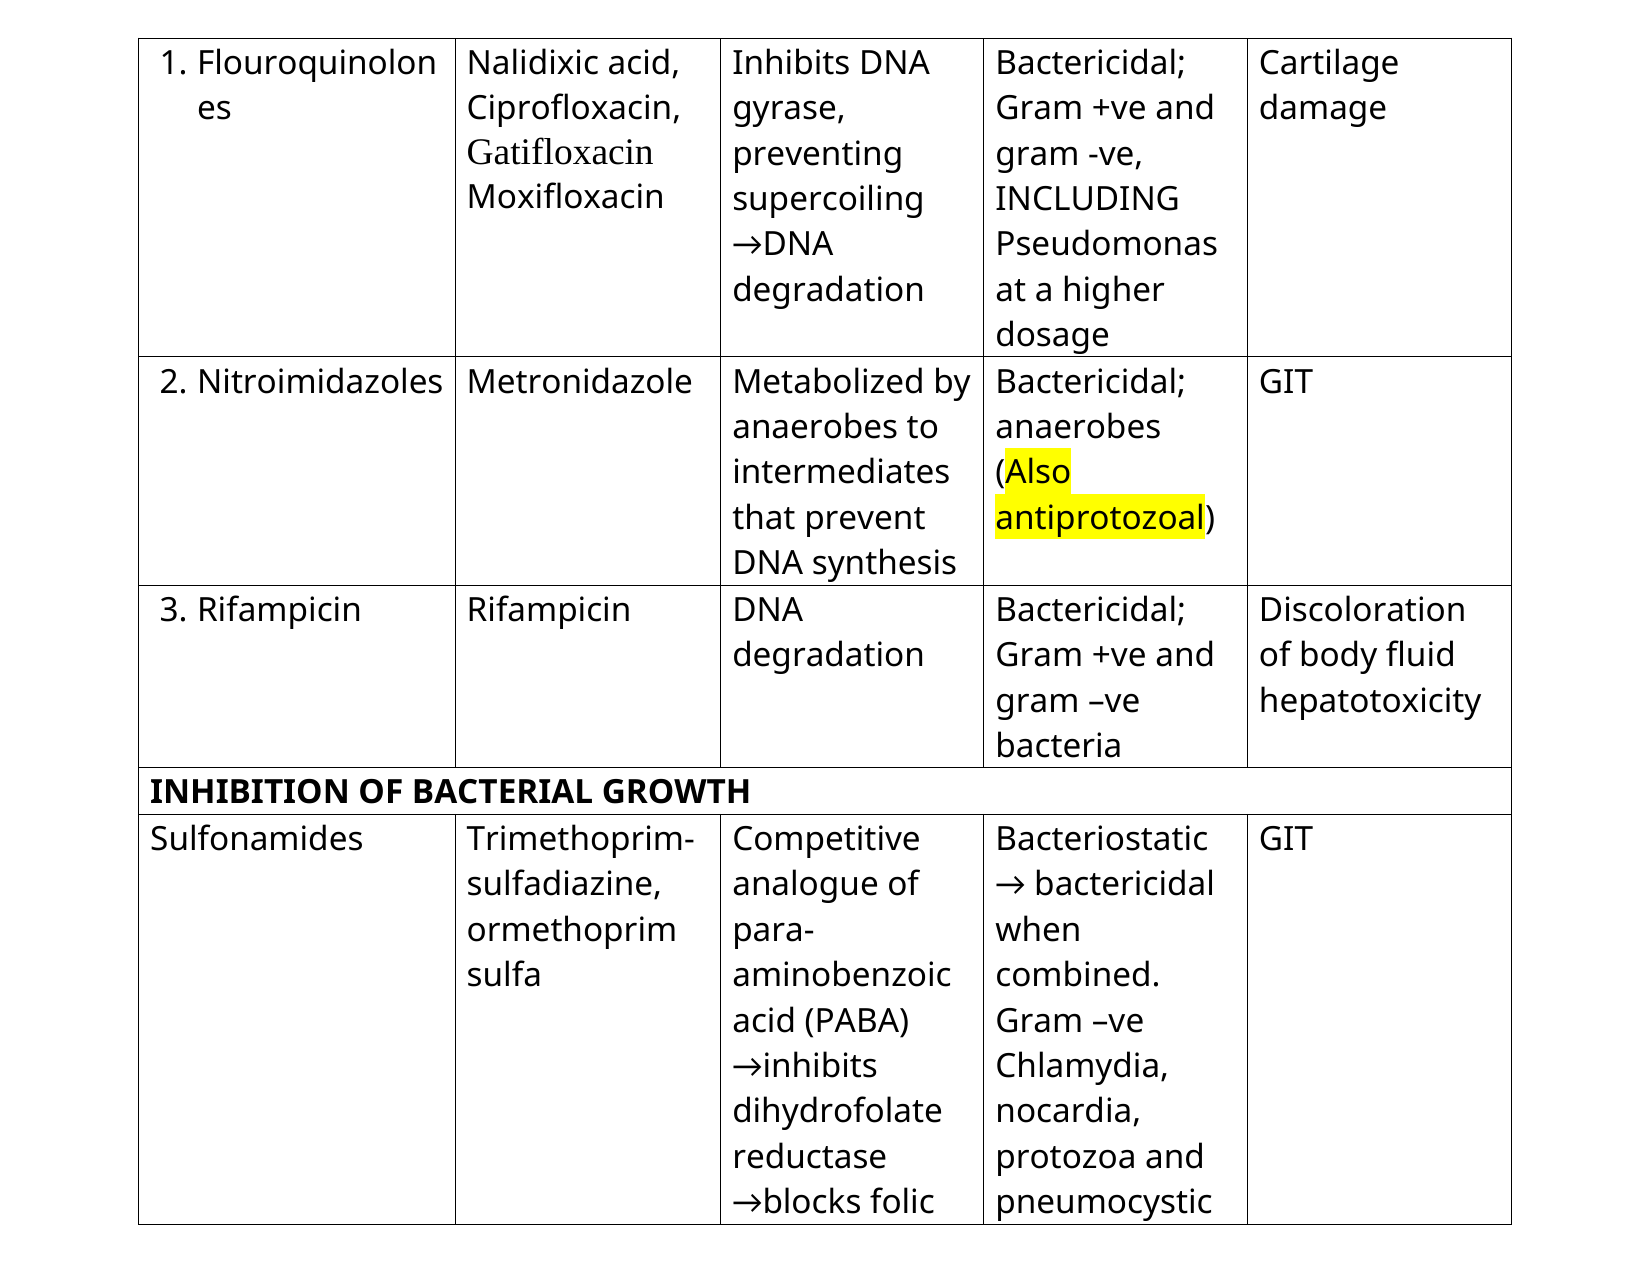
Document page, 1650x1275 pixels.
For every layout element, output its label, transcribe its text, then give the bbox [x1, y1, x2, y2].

table_cell Metabolized by anaerobes to intermediates that prevent DNA synthesis [721, 357, 983, 584]
table_cell Metronidazole [456, 357, 720, 584]
table_cell Bactericidal; Gram +ve and gram –ve bacteria [984, 586, 1247, 767]
table_cell Inhibits DNA gyrase, preventing supercoiling →DNA degradation [721, 39, 983, 356]
table_cell Flouroquinolones [139, 39, 455, 356]
table_cell Nitroimidazoles [139, 357, 455, 584]
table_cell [721, 815, 983, 1223]
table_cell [984, 815, 1247, 1223]
table_cell Rifampicin [456, 586, 720, 767]
table_cell Bactericidal; anaerobes (Also antiprotozoal) [984, 357, 1247, 584]
table_cell INHIBITION OF BACTERIAL GROWTH [139, 768, 1511, 814]
table_cell Discoloration of body fluid hepatotoxicity [1248, 586, 1511, 767]
table_cell GIT [1248, 815, 1511, 1223]
table_cell Sulfonamides [139, 815, 455, 1223]
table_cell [456, 815, 720, 1223]
table_cell DNA degradation [721, 586, 983, 767]
table_cell Rifampicin [139, 586, 455, 767]
table_cell GIT [1248, 357, 1511, 584]
table_cell Bactericidal; Gram +ve and gram -ve, INCLUDING Pseudomonas at a higher dosage [984, 39, 1247, 356]
table_cell Nalidixic acid, Ciprofloxacin, Gatifloxacin Moxifloxacin [456, 39, 720, 356]
table_cell Cartilage damage [1248, 39, 1511, 356]
